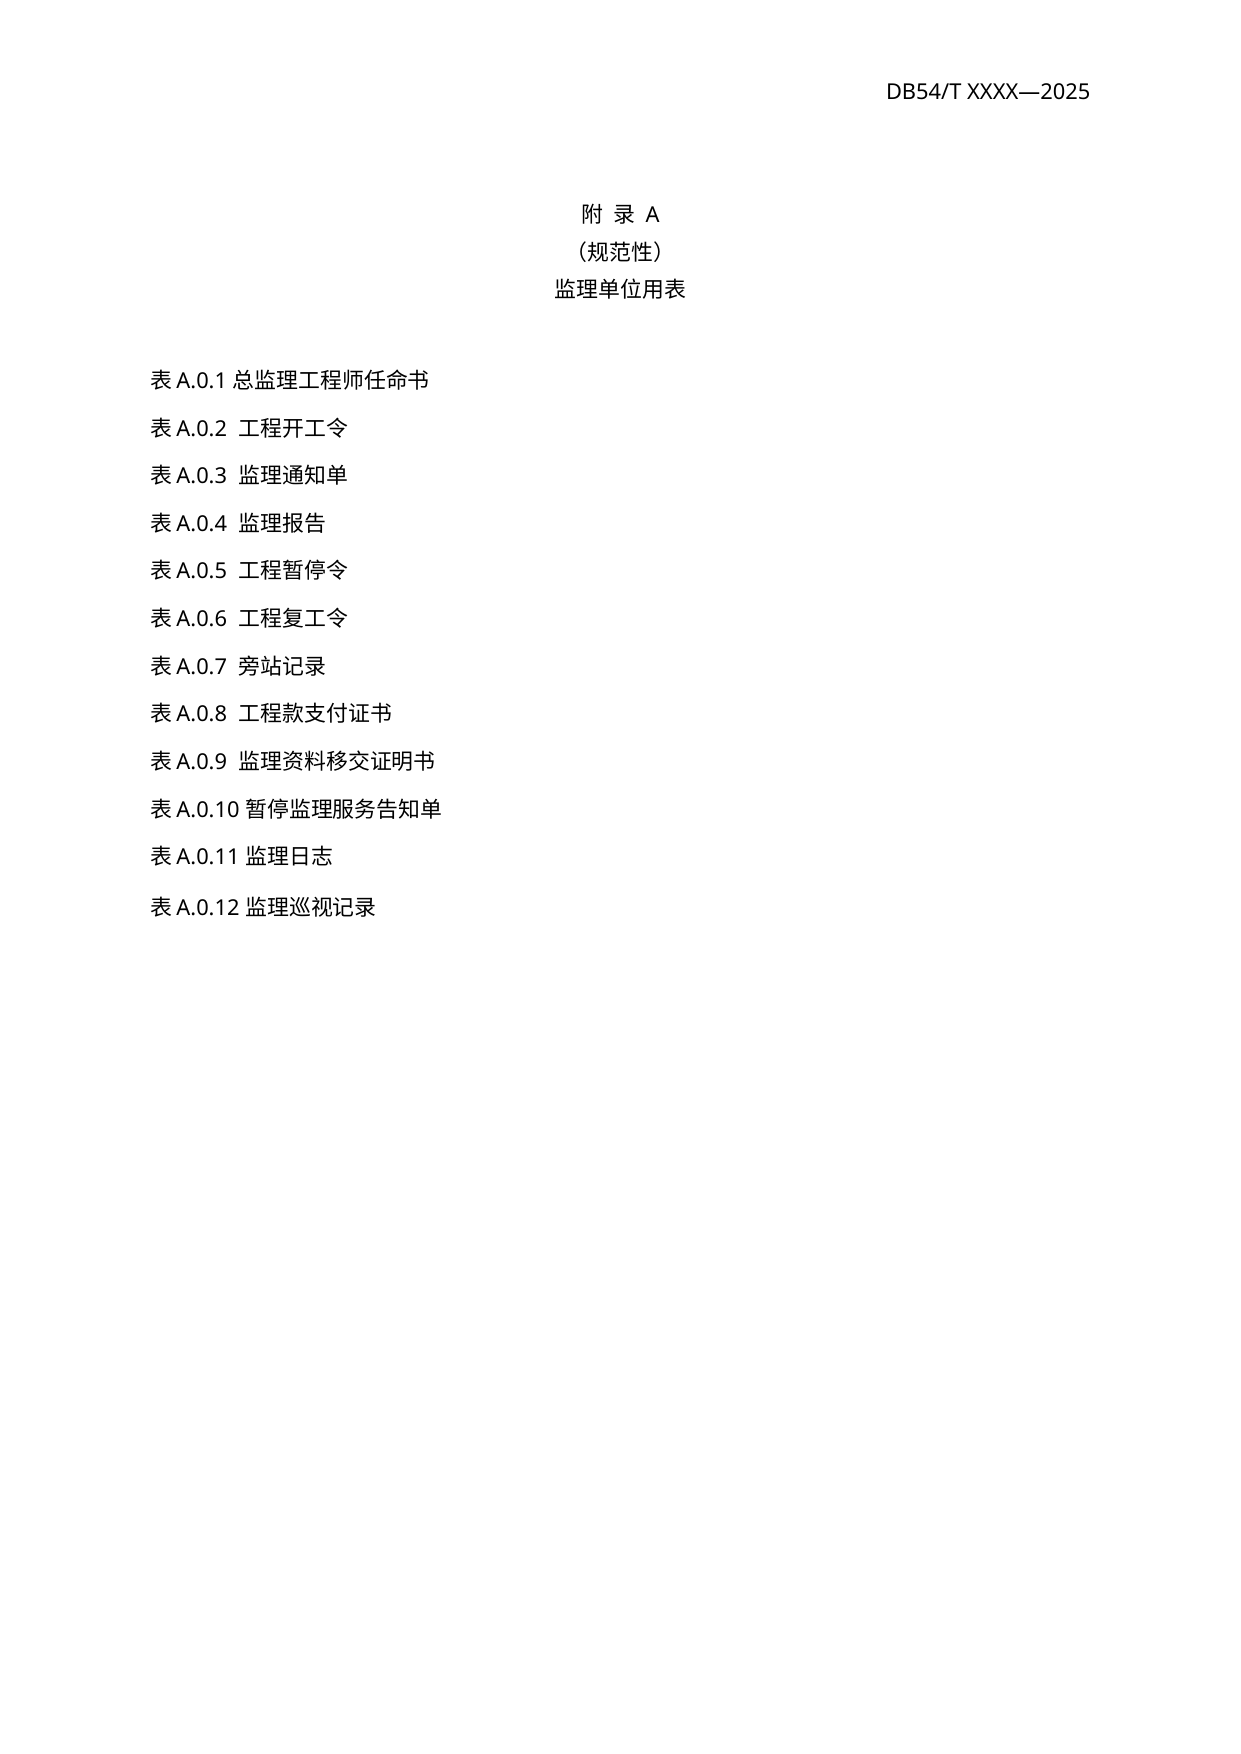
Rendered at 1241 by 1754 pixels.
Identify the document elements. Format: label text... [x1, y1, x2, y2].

text 表A.0.1 总监理工程师任命书 [150, 363, 1090, 395]
text （规范性） 监理单位用表 [150, 194, 1090, 307]
text 表A.0.4 监理报告 [150, 506, 1090, 538]
text 表A.0.6 工程复工令 [150, 601, 1090, 633]
text 表A.0.12 监理巡视记录 [150, 887, 1090, 924]
text 表A.0.9 监理资料移交证明书 [150, 744, 1090, 776]
text 表A.0.8 工程款支付证书 [150, 696, 1090, 728]
text 表A.0.11 监理日志 [150, 839, 1090, 871]
text 表A.0.2 工程开工令 [150, 411, 1090, 442]
text 表A.0.10 暂停监理服务告知单 [150, 792, 1090, 823]
text 表A.0.5 工程暂停令 [150, 553, 1090, 585]
text 表A.0.3 监理通知单 [150, 458, 1090, 490]
text 表A.0.7 旁站记录 [150, 649, 1090, 681]
